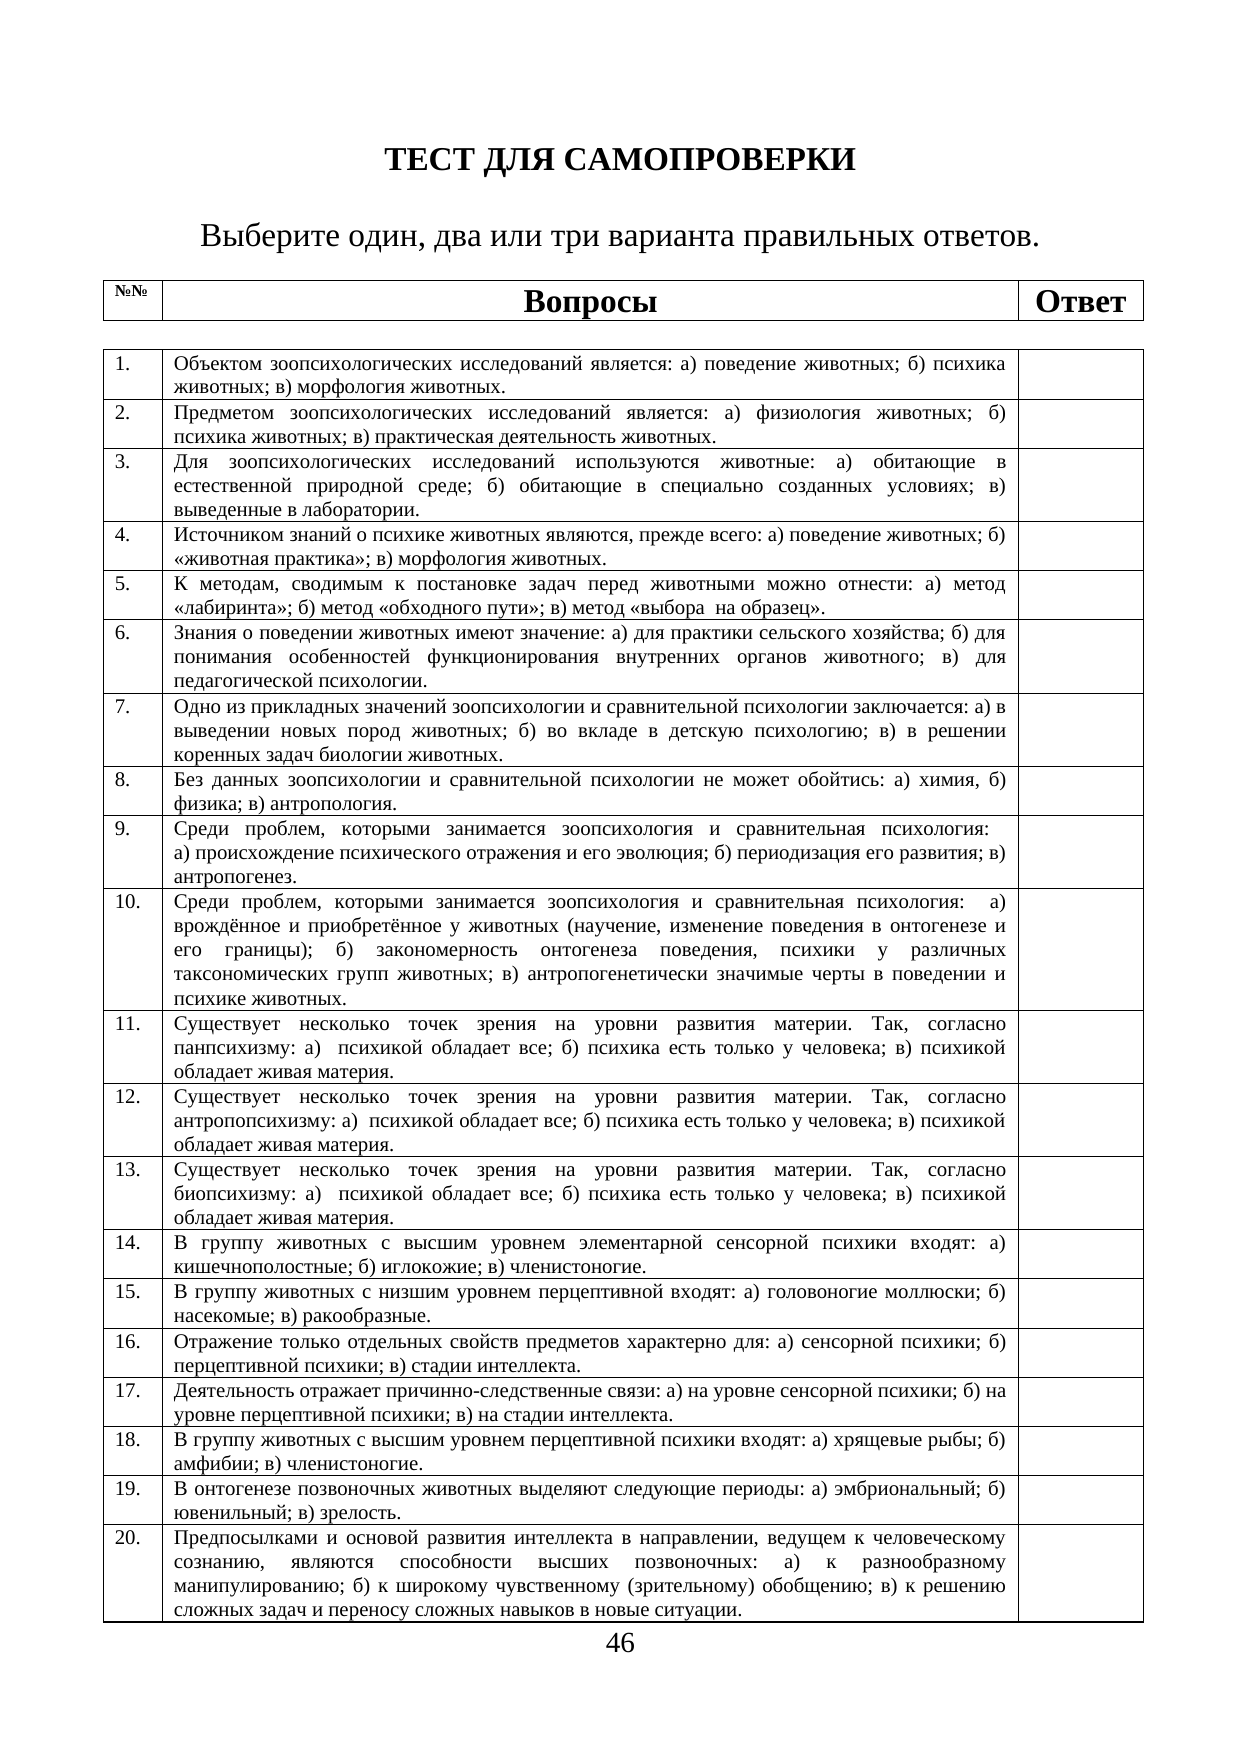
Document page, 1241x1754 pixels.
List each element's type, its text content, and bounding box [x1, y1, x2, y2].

table_cell [1019, 571, 1143, 619]
table_cell Одно из прикладных значений зоопсихологии и сравнительной психологии заключается: а) в выведении новых пород животных; б) во вкладе в детскую психологию; в) в решении коренных задач биологии животных. [163, 694, 1018, 766]
table_cell Без данных зоопсихологии и сравнительной психологии не может обойтись: а) химия, б) физика; в) антропология. [163, 767, 1018, 815]
table_cell [104, 1476, 162, 1524]
table_cell В группу животных с низшим уровнем перцептивной входят: а) головоногие моллюски; б) насекомые; в) ракообразные. [163, 1279, 1018, 1327]
table_cell Предпосылками и основой развития интеллекта в направлении, ведущем к человеческому сознанию, являются способности высших позвоночных: а) к разнообразному манипулированию; б) к широкому чувственному (зрительному) обобщению; в) к решению сложных задач и переносу сложных навыков в новые ситуации. [163, 1525, 1018, 1621]
subtitle Выберите один, два или три варианта правильных ответов. [118, 216, 1122, 254]
table_cell [104, 522, 162, 570]
table_cell В группу животных с высшим уровнем перцептивной психики входят: а) хрящевые рыбы; б) амфибии; в) членистоногие. [163, 1427, 1018, 1475]
table_cell [1019, 400, 1143, 448]
table_header Ответ [1019, 281, 1143, 319]
table_cell [1019, 449, 1143, 521]
table_cell [1019, 889, 1143, 1009]
table_cell [104, 1525, 162, 1621]
text тест для самопроверки [118, 140, 1122, 178]
table_cell [1019, 522, 1143, 570]
table_cell Отражение только отдельных свойств предметов характерно для: а) сенсорной психики; б) перцептивной психики; в) стадии интеллекта. [163, 1329, 1018, 1377]
table_cell [104, 400, 162, 448]
table_cell Источником знаний о психике животных являются, прежде всего: а) поведение животных; б) «животная практика»; в) морфология животных. [163, 522, 1018, 570]
table_cell Среди проблем, которыми занимается зоопсихология и сравнительная психология: а) происхождение психического отражения и его эволюция; б) периодизация его развития; в) антропогенез. [163, 816, 1018, 888]
table_cell К методам, сводимым к постановке задач перед животными можно отнести: а) метод «лабиринта»; б) метод «обходного пути»; в) метод «выбора на образец». [163, 571, 1018, 619]
table_cell Для зоопсихологических исследований используются животные: а) обитающие в естественной природной среде; б) обитающие в специально созданных условиях; в) выведенные в лаборатории. [163, 449, 1018, 521]
table_cell [1019, 1525, 1143, 1621]
table_cell [104, 1279, 162, 1327]
table_header [104, 350, 162, 398]
table_cell [104, 1230, 162, 1278]
table_cell [1019, 1378, 1143, 1426]
table_cell [104, 816, 162, 888]
table_cell Предметом зоопсихологических исследований является: а) физиология животных; б) психика животных; в) практическая деятельность животных. [163, 400, 1018, 448]
table_cell Деятельность отражает причинно-следственные связи: а) на уровне сенсорной психики; б) на уровне перцептивной психики; в) на стадии интеллекта. [163, 1378, 1018, 1426]
table_cell Знания о поведении животных имеют значение: а) для практики сельского хозяйства; б) для понимания особенностей функционирования внутренних органов животного; в) для педагогической психологии. [163, 620, 1018, 692]
table_cell [1019, 1011, 1143, 1083]
table_cell [104, 1329, 162, 1377]
table_cell [1019, 767, 1143, 815]
table_cell В онтогенезе позвоночных животных выделяют следующие периоды: а) эмбриональный; б) ювенильный; в) зрелость. [163, 1476, 1018, 1524]
table_cell [104, 620, 162, 692]
table_cell [104, 449, 162, 521]
table_cell [1019, 1230, 1143, 1278]
table_cell [104, 694, 162, 766]
table_cell Среди проблем, которыми занимается зоопсихология и сравнительная психология: а) врождённое и приобретённое у животных (научение, изменение поведения в онтогенезе и его границы); б) закономерность онтогенеза поведения, психики у различных таксономических групп животных; в) антропогенетически значимые черты в поведении и психике животных. [163, 889, 1018, 1009]
table_header [1019, 350, 1143, 398]
table_cell [1019, 1329, 1143, 1377]
table_cell [104, 767, 162, 815]
table_cell Существует несколько точек зрения на уровни развития материи. Так, согласно биопсихизму: а) психикой обладает все; б) психика есть только у человека; в) психикой обладает живая материя. [163, 1157, 1018, 1229]
table_cell [104, 1157, 162, 1229]
table_cell В группу животных с высшим уровнем элементарной сенсорной психики входят: а) кишечнополостные; б) иглокожие; в) членистоногие. [163, 1230, 1018, 1278]
table_cell Существует несколько точек зрения на уровни развития материи. Так, согласно панпсихизму: а) психикой обладает все; б) психика есть только у человека; в) психикой обладает живая материя. [163, 1011, 1018, 1083]
table_cell [1019, 1476, 1143, 1524]
table_cell [104, 1378, 162, 1426]
table_cell [104, 1011, 162, 1083]
table_cell [1019, 816, 1143, 888]
table_cell [1019, 1157, 1143, 1229]
table_header Вопросы [163, 281, 1018, 319]
table_cell [104, 1084, 162, 1156]
table_cell [1019, 1279, 1143, 1327]
table_cell [1019, 1427, 1143, 1475]
table_cell [104, 1427, 162, 1475]
table_cell [1019, 620, 1143, 692]
table_cell [104, 889, 162, 1009]
table_cell [104, 571, 162, 619]
table_header №№ [104, 281, 162, 319]
table_cell [1019, 1084, 1143, 1156]
table_cell Существует несколько точек зрения на уровни развития материи. Так, согласно антропопсихизму: а) психикой обладает все; б) психика есть только у человека; в) психикой обладает живая материя. [163, 1084, 1018, 1156]
table_cell [1019, 694, 1143, 766]
table_header Объектом зоопсихологических исследований является: а) поведение животных; б) психика животных; в) морфология животных. [163, 350, 1018, 398]
